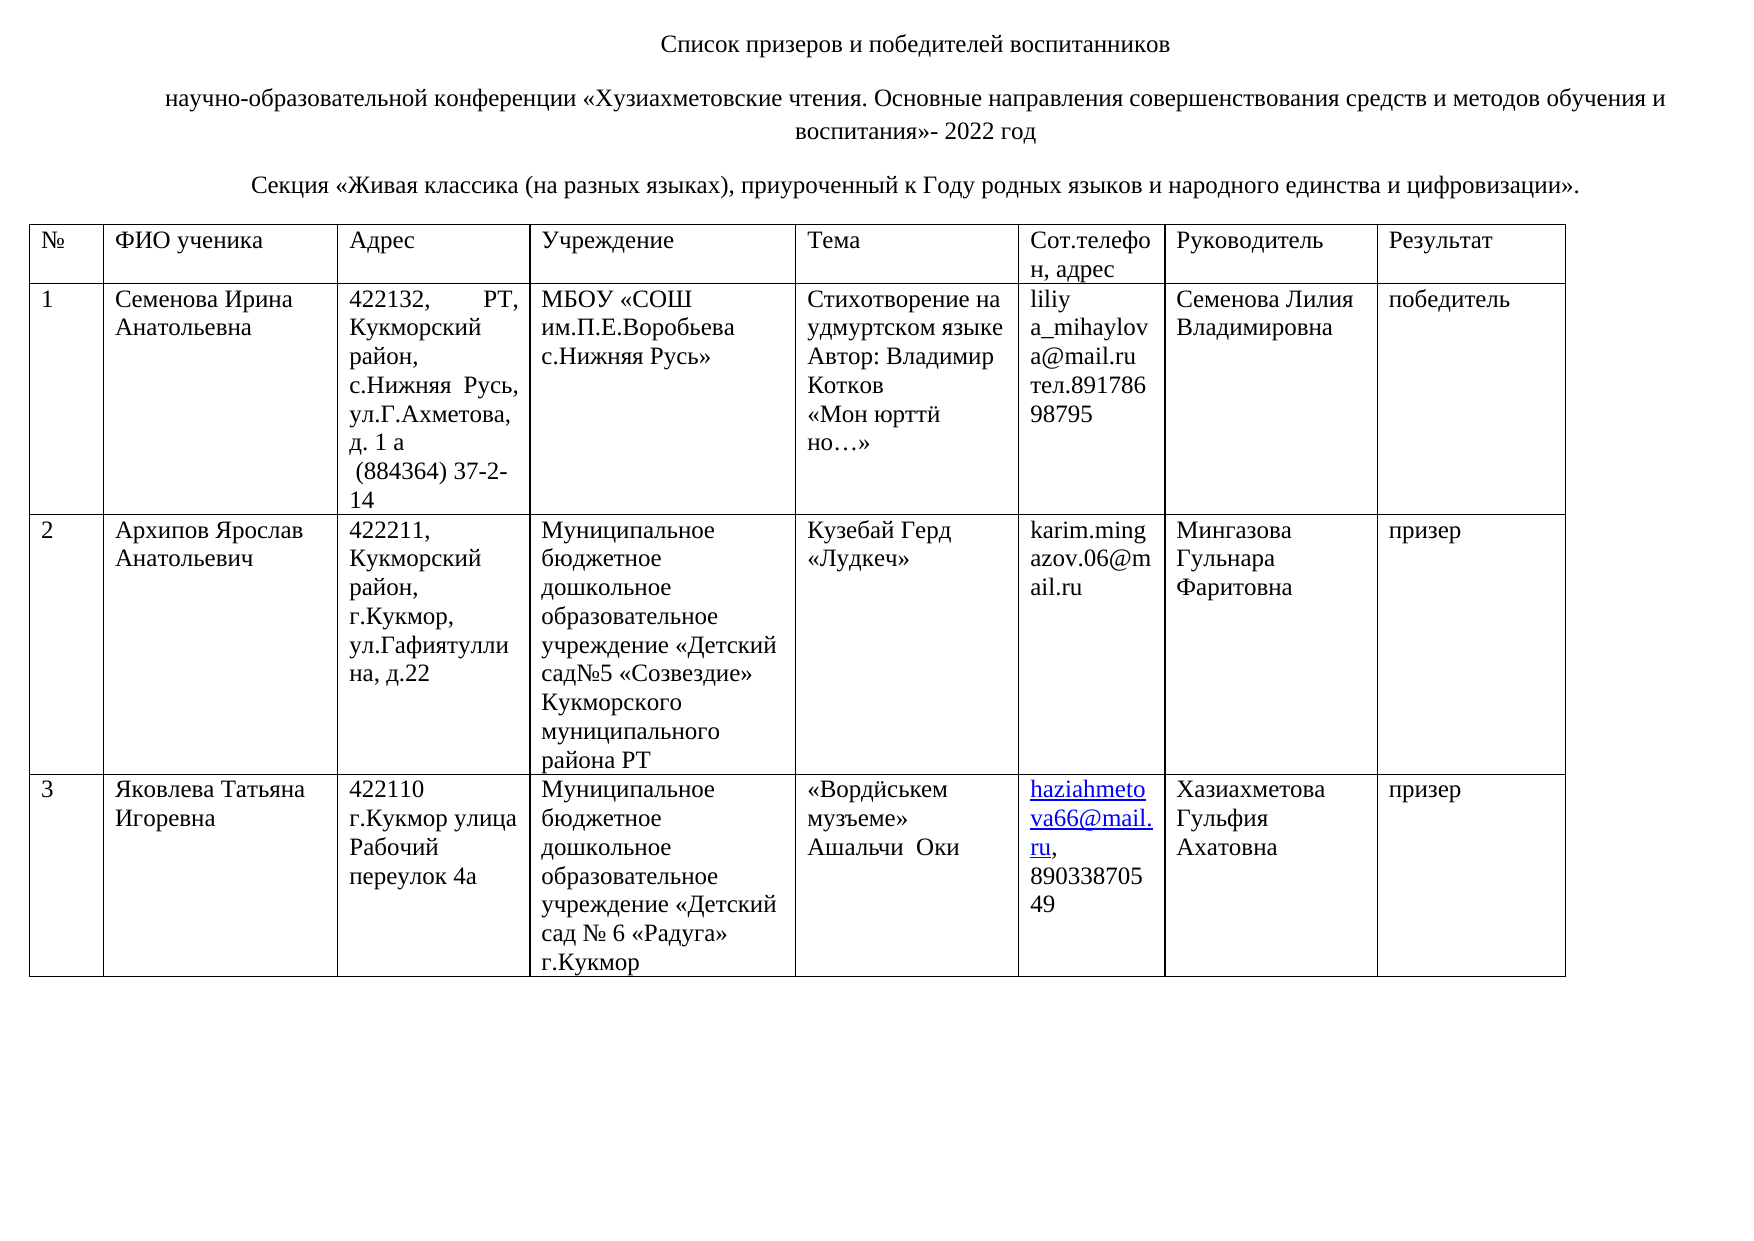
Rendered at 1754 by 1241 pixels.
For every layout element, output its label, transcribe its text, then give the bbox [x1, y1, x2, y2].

table_header Сот.телефон, адрес [1019, 225, 1164, 283]
table_cell Яковлева Татьяна Игоревна [104, 775, 337, 976]
table_cell Муниципальное бюджетное дошкольное образовательное учреждение «Детский сад № 6 «Радуга» г.Кукмор [531, 775, 795, 976]
table_cell karim.mingazov.06@mail.ru [1019, 515, 1164, 773]
table_header Учреждение [531, 225, 795, 283]
table_header Результат [1378, 225, 1565, 283]
table_cell победитель [1378, 284, 1565, 514]
table_cell Кузебай Герд «Лудкеч» [796, 515, 1018, 773]
table_header № [30, 225, 103, 283]
table_cell Семенова Лилия Владимировна [1166, 284, 1377, 514]
table_cell Стихотворение на удмуртском языке Автор: Владимир Котков «Мон юрттӥ но…» [796, 284, 1018, 514]
table_header ФИО ученика [104, 225, 337, 283]
table_header Адрес [338, 225, 529, 283]
table_cell 1 [30, 284, 103, 514]
table_cell 422211, Кукморский район, г.Кукмор, ул.Гафиятуллина, д.22 [338, 515, 529, 773]
table_cell призер [1378, 775, 1565, 976]
table_cell haziahmetova66@mail.ru, 89033870549 [1019, 775, 1164, 976]
table_cell 2 [30, 515, 103, 773]
text Секция «Живая классика (на разных языках), приуроченный к Году родных языков и народного единства и цифровизации». [103, 170, 1728, 199]
table_cell liliya_mihaylova@mail.ru тел.89178698795 [1019, 284, 1164, 514]
table_header Тема [796, 225, 1018, 283]
table_cell Архипов Ярослав Анатольевич [104, 515, 337, 773]
table_cell «Вордӥськем музъеме» Ашальчи Оки [796, 775, 1018, 976]
text научно-образовательной конференции «Хузиахметовские чтения. Основные направления совершенствования средств и методов обучения и воспитания»- 2022 год [103, 83, 1728, 145]
table_header Руководитель [1166, 225, 1377, 283]
table_cell Семенова Ирина Анатольевна [104, 284, 337, 514]
table_cell МБОУ «СОШ им.П.Е.Воробьева с.Нижняя Русь» [531, 284, 795, 514]
table_cell Муниципальное бюджетное дошкольное образовательное учреждение «Детский сад№5 «Созвездие» Кукморского муниципального района РТ [531, 515, 795, 773]
table_cell 422132, РТ, Кукморский район, с.Нижняя Русь, ул.Г.Ахметова, д. 1 а (884364) 37-2-14 [338, 284, 529, 514]
table_cell 3 [30, 775, 103, 976]
table_cell 422110 г.Кукмор улица Рабочий переулок 4а [338, 775, 529, 976]
text Список призеров и победителей воспитанников [103, 29, 1728, 58]
table_cell Мингазова Гульнара Фаритовна [1166, 515, 1377, 773]
table_cell Хазиахметова Гульфия Ахатовна [1166, 775, 1377, 976]
table_cell призер [1378, 515, 1565, 773]
